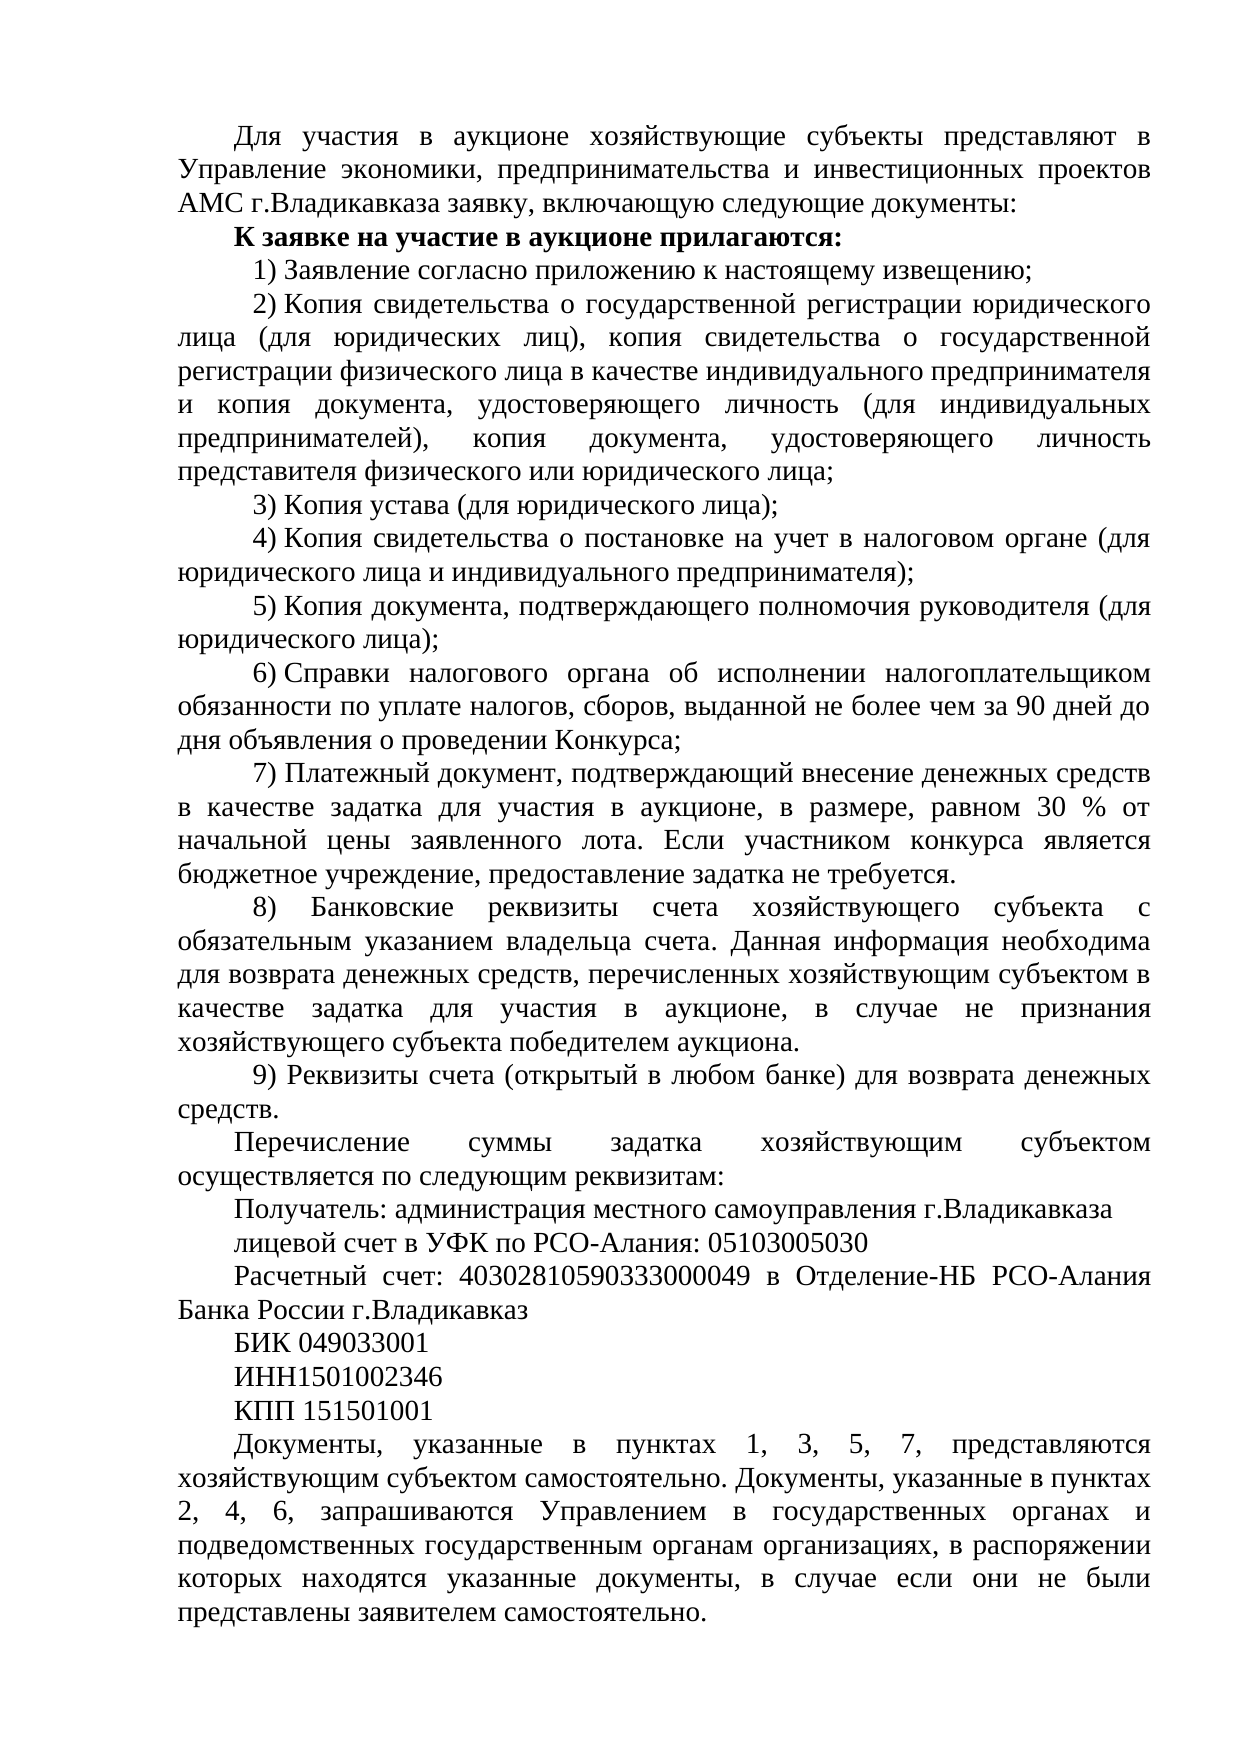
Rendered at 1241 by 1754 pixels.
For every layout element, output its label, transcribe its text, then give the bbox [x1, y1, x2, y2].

text КПП 151501001 [177, 1393, 1152, 1426]
text 1) Заявление согласно приложению к настоящему извещению; [177, 252, 1152, 286]
text 5) Копия документа, подтверждающего полномочия руководителя (для юридического лица); [177, 588, 1152, 655]
text ИНН1501002346 [177, 1359, 1152, 1393]
text Расчетный счет: 40302810590333000049 в Отделение-НБ РСО-Алания Банка России г.Владикавказ [177, 1258, 1152, 1326]
text 8) Банковские реквизиты счета хозяйствующего субъекта с обязательным указанием владельца счета. Данная информация необходима для возврата денежных средств, перечисленных хозяйствующим субъектом в качестве задатка для участия в аукционе, в случае не признания хозяйствующего субъекта победителем аукциона. [177, 889, 1152, 1057]
text Для участия в аукционе хозяйствующие субъекты представляют в Управление экономики, предпринимательства и инвестиционных проектов АМС г.Владикавказа заявку, включающую следующие документы: [177, 118, 1152, 219]
text Перечисление суммы задатка хозяйствующим субъектом осуществляется по следующим реквизитам: [177, 1124, 1152, 1191]
text 4) Копия свидетельства о постановке на учет в налоговом органе (для юридического лица и индивидуального предпринимателя); [177, 521, 1152, 588]
text 3) Копия устава (для юридического лица); [177, 487, 1152, 521]
text 7) Платежный документ, подтверждающий внесение денежных средств в качестве задатка для участия в аукционе, в размере, равном 30 % от начальной цены заявленного лота. Если участником конкурса является бюджетное учреждение, предоставление задатка не требуется. [177, 755, 1152, 889]
text Получатель: администрация местного самоуправления г.Владикавказа [177, 1191, 1152, 1225]
text Документы, указанные в пунктах 1, 3, 5, 7, представляются хозяйствующим субъектом самостоятельно. Документы, указанные в пунктах 2, 4, 6, запрашиваются Управлением в государственных органах и подведомственных государственным органам организациях, в распоряжении которых находятся указанные документы, в случае если они не были представлены заявителем самостоятельно. [177, 1426, 1152, 1627]
text 2) Копия свидетельства о государственной регистрации юридического лица (для юридических лиц), копия свидетельства о государственной регистрации физического лица в качестве индивидуального предпринимателя и копия документа, удостоверяющего личность (для индивидуальных предпринимателей), копия документа, удостоверяющего личность представителя физического или юридического лица; [177, 286, 1152, 487]
text 9) Реквизиты счета (открытый в любом банке) для возврата денежных средств. [177, 1057, 1152, 1124]
text 6) Справки налогового органа об исполнении налогоплательщиком обязанности по уплате налогов, сборов, выданной не более чем за 90 дней до дня объявления о проведении Конкурса; [177, 655, 1152, 755]
text лицевой счет в УФК по РСО-Алания: 05103005030 [177, 1225, 1152, 1258]
text БИК 049033001 [177, 1326, 1152, 1359]
text К заявке на участие в аукционе прилагаются: [177, 219, 1152, 252]
